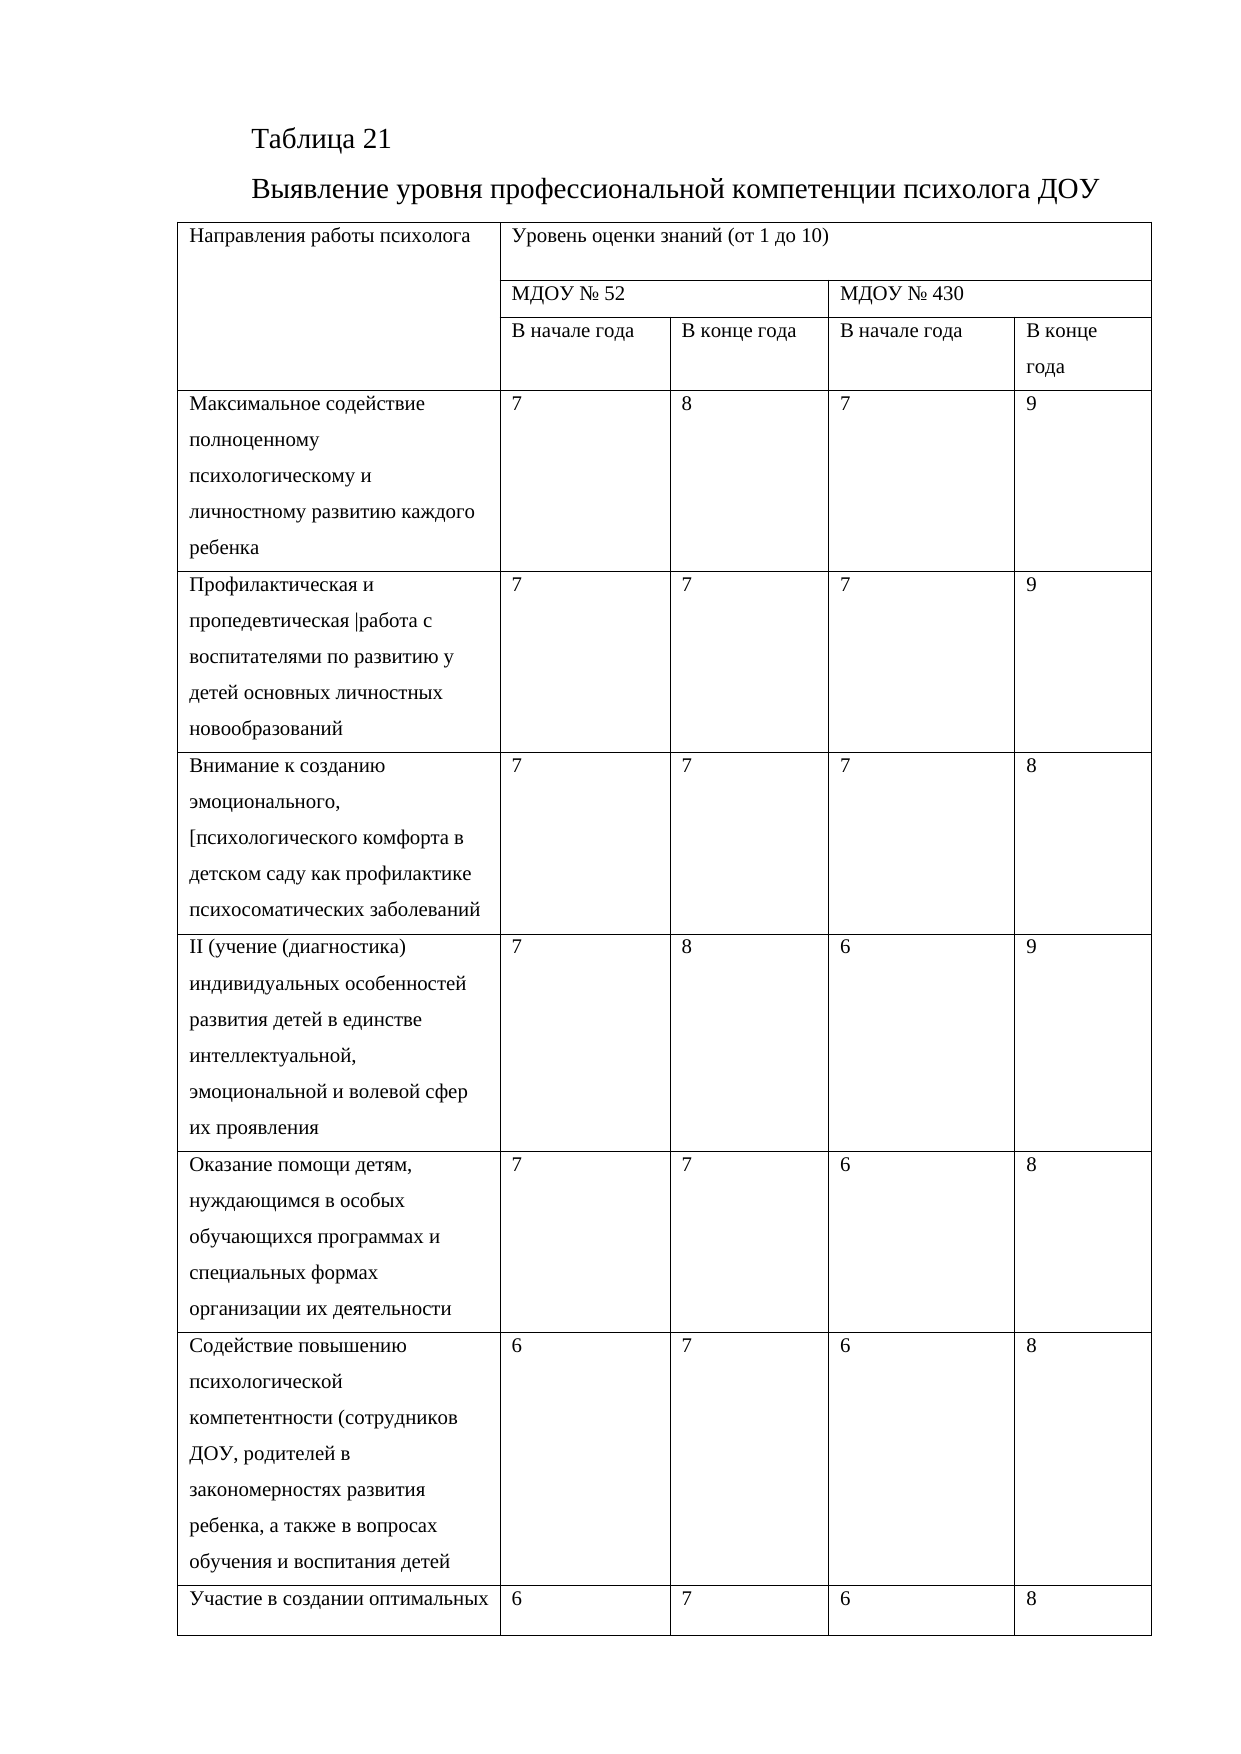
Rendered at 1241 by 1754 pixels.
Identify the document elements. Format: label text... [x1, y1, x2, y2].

table_cell 8 [1015, 1152, 1151, 1332]
table_cell 7 [829, 753, 1014, 933]
table_cell 8 [1015, 1333, 1151, 1585]
table_cell 9 [1015, 391, 1151, 571]
table_cell 9 [1015, 935, 1151, 1151]
table_cell 7 [501, 753, 670, 933]
table_cell 7 [829, 391, 1014, 571]
table_cell Содействие повышению психологической компетентности (сотрудников ДОУ, родителей в закономерностях развития ребенка, а также в вопросах обучения и воспитания детей [178, 1333, 500, 1585]
table_cell 6 [501, 1333, 670, 1585]
table_cell В конце года [1015, 318, 1151, 390]
table_cell 7 [671, 1152, 828, 1332]
table_cell 7 [501, 572, 670, 752]
table_cell МДОУ № 52 [501, 281, 828, 317]
table_cell Внимание к созданию эмоционального, [психологического комфорта в детском саду как профилактике психосоматических заболеваний [178, 753, 500, 933]
table_cell 6 [829, 935, 1014, 1151]
table_cell Максимальное содействие полноценному психологическому и личностному развитию каждого ребенка [178, 391, 500, 571]
table_cell 7 [671, 1333, 828, 1585]
table_cell 7 [671, 572, 828, 752]
table_cell 6 [829, 1586, 1014, 1635]
table_cell 8 [1015, 1586, 1151, 1635]
table_cell МДОУ № 430 [829, 281, 1151, 317]
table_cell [178, 1586, 500, 1635]
table_cell 9 [1015, 572, 1151, 752]
table_cell 7 [501, 935, 670, 1151]
table_cell 8 [1015, 753, 1151, 933]
table_header Уровень оценки знаний (от 1 до 10) [501, 223, 1151, 279]
table_cell В начале года [501, 318, 670, 390]
table_cell 7 [501, 391, 670, 571]
table_header Направления работы психолога [178, 223, 500, 390]
text Выявление уровня профессиональной компетенции психолога ДОУ [177, 171, 1152, 205]
table_cell Профилактическая и пропедевтическая |работа с воспитателями по развитию у детей основных личностных новообразований [178, 572, 500, 752]
table_cell 7 [501, 1152, 670, 1332]
table_cell Оказание помощи детям, нуждающимся в особых обучающихся программах и специальных формах организации их деятельности [178, 1152, 500, 1332]
table_cell 6 [501, 1586, 670, 1635]
table_cell 7 [829, 572, 1014, 752]
table_cell 7 [671, 1586, 828, 1635]
table_cell 6 [829, 1152, 1014, 1332]
table_cell 7 [671, 753, 828, 933]
table_cell 6 [829, 1333, 1014, 1585]
table_cell В начале года [829, 318, 1014, 390]
table_cell II (учение (диагностика) индивидуальных особенностей развития детей в единстве интеллектуальной, эмоциональной и волевой сфер их проявления [178, 935, 500, 1151]
text Таблица 21 [177, 121, 1152, 154]
table_cell В конце года [671, 318, 828, 390]
table_cell 8 [671, 391, 828, 571]
table_cell 8 [671, 935, 828, 1151]
